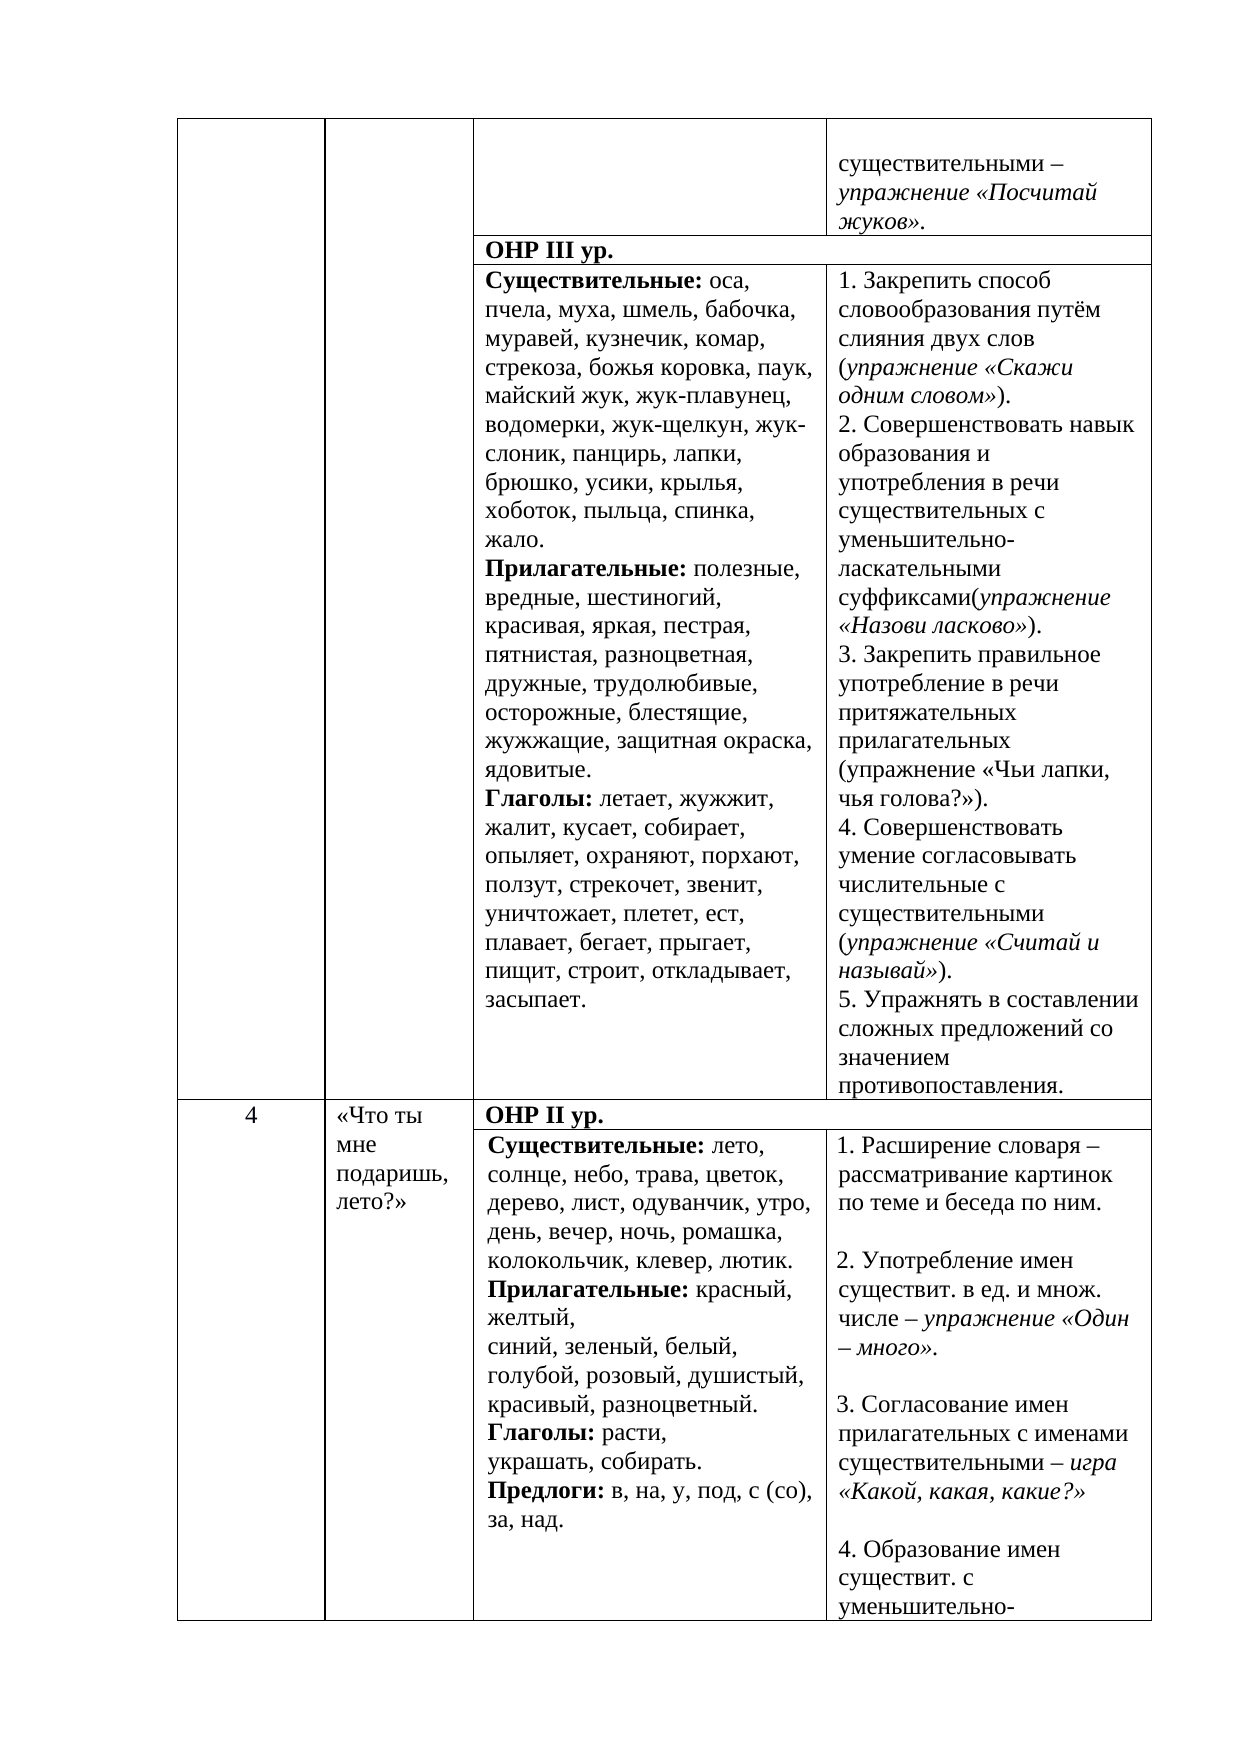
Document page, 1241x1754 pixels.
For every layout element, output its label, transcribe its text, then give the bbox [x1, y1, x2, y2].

table_cell ОНР III ур. [474, 236, 1151, 264]
table_cell Существительные: оса, пчела, муха, шмель, бабочка, муравей, кузнечик, комар, стрекоза, божья коровка, паук, майский жук, жук-плавунец, водомерки, жук-щелкун, жук-слоник, панцирь, лапки, брюшко, усики, крылья, хоботок, пыльца, спинка, жало. Прилагательные: полезные, вредные, шестиногий, красивая, яркая, пестрая, пятнистая, разноцветная, дружные, трудолюбивые, осторожные, блестящие, жужжащие, защитная окраска, ядовитые. Глаголы: летает, жужжит, жалит, кусает, собирает, опыляет, охраняют, порхают, ползут, стрекочет, звенит, уничтожает, плетет, ест, плавает, бегает, прыгает, пищит, строит, откладывает, засыпает. [474, 265, 826, 1099]
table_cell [827, 119, 1151, 234]
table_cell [474, 1130, 826, 1620]
table_cell 1. Закрепить способ словообразования путём слияния двух слов (упражнение «Скажи одним словом»). 2. Совершенствовать навык образования и употребления в речи существительных с уменьшительно-ласкательными суффиксами(упражнение «Назови ласково»). 3. Закрепить правильное употребление в речи притяжательных прилагательных (упражнение «Чьи лапки, чья голова?»). 4. Совершенствовать умение согласовывать числительные с существительными (упражнение «Считай и называй»). 5. Упражнять в составлении сложных предложений со значением противопоставления. [827, 265, 1151, 1099]
table_cell ОНР II ур. [474, 1100, 1151, 1129]
table_cell «Что ты мне подаришь, лето?» [326, 1100, 473, 1620]
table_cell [827, 1130, 1151, 1620]
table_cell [474, 119, 826, 234]
table_cell 4 [178, 1100, 324, 1620]
